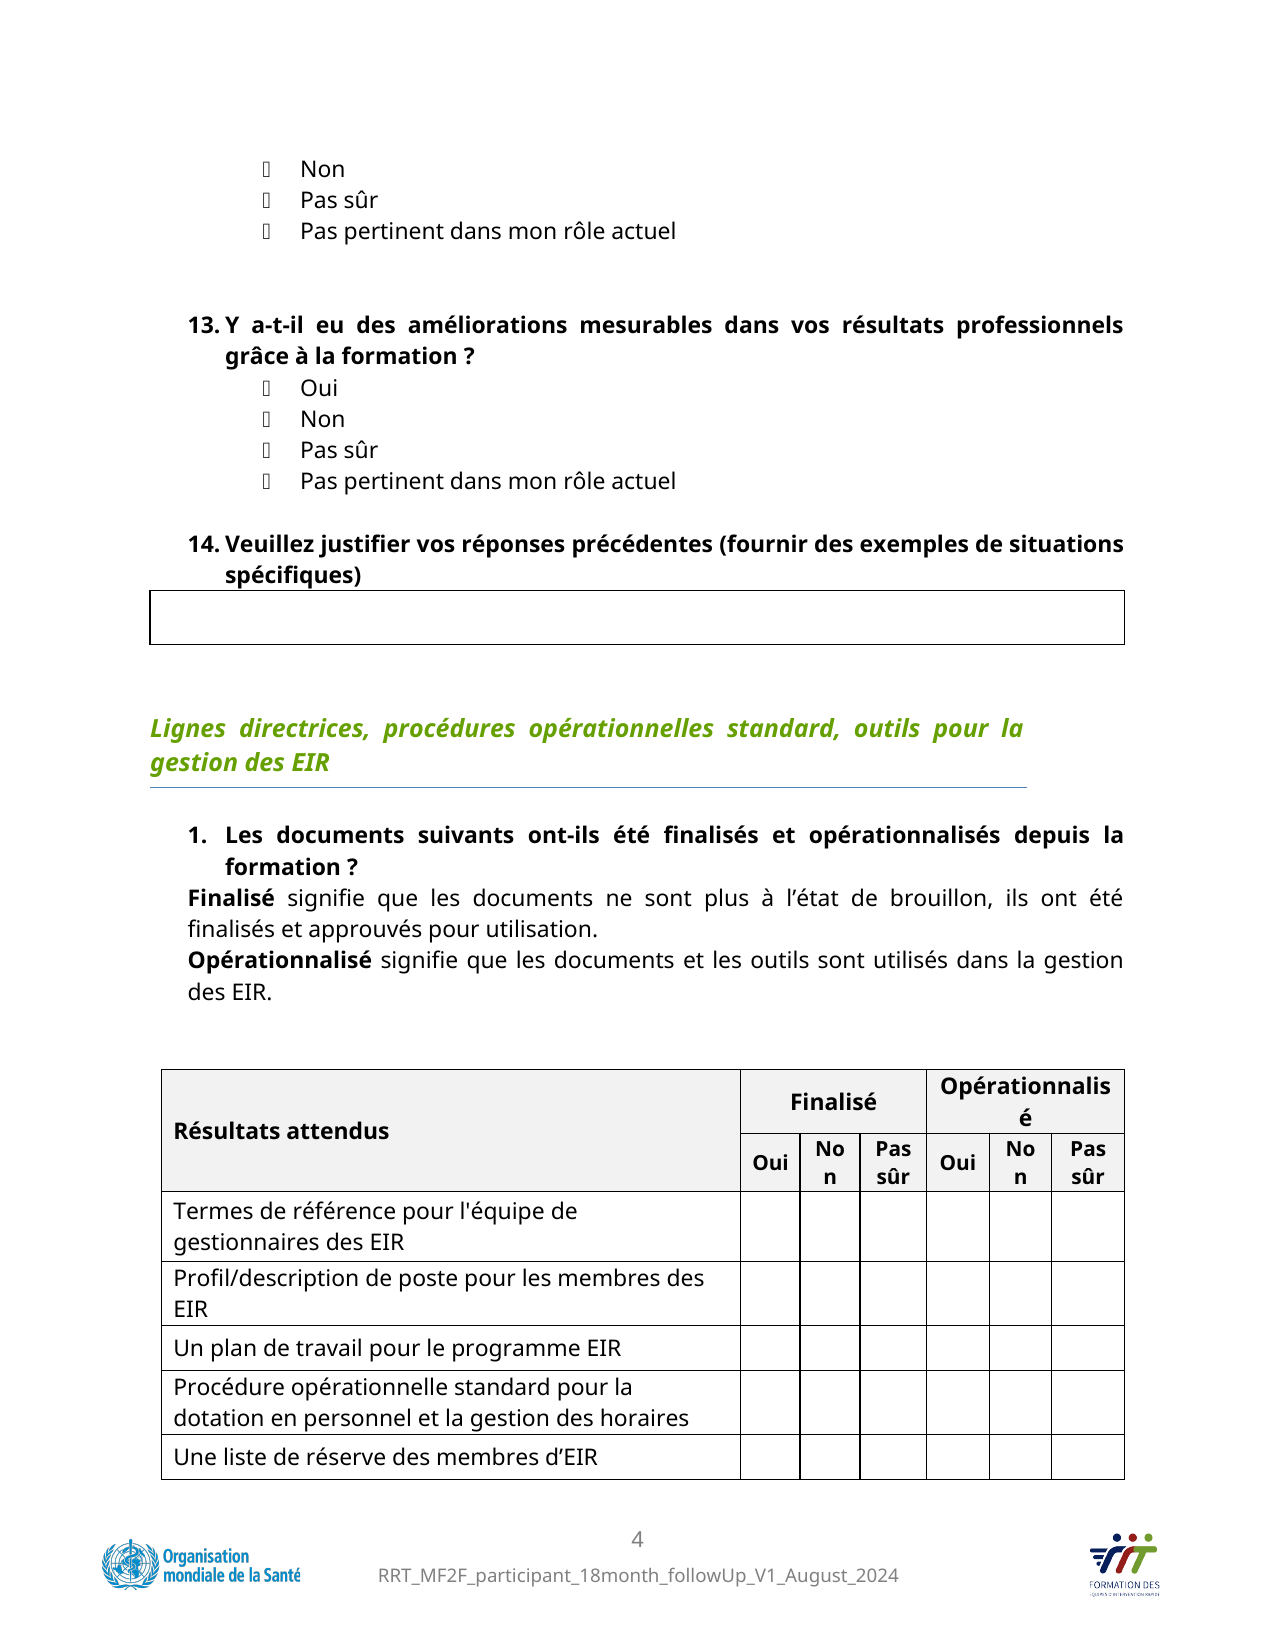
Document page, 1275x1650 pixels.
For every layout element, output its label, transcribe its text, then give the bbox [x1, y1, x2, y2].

table_header Opérationnalisé [927, 1070, 1124, 1133]
table_cell Oui [741, 1134, 799, 1191]
table_cell [990, 1262, 1051, 1324]
table_cell Non [801, 1134, 859, 1191]
list Pas sûr [262, 184, 1125, 215]
table_cell [741, 1262, 799, 1324]
table_cell [1052, 1192, 1124, 1261]
table_cell [741, 1192, 799, 1261]
list Oui [262, 372, 1125, 403]
table_cell [741, 1371, 799, 1433]
table_cell [990, 1192, 1051, 1261]
list Les documents suivants ont-ils été finalisés et opérationnalisés depuis la formation ? [187, 819, 1125, 882]
table_header Finalisé [741, 1070, 926, 1133]
table_cell [861, 1262, 926, 1324]
list Y a-t-il eu des améliorations mesurables dans vos résultats professionnels grâce à la formation ? [187, 309, 1125, 372]
list Veuillez justifier vos réponses précédentes (fournir des exemples de situations spécifiques) [187, 528, 1125, 590]
table_cell [861, 1371, 926, 1433]
table_cell Procédure opérationnelle standard pour la dotation en personnel et la gestion des horaires [633, 1371, 740, 1433]
table_cell [927, 1326, 989, 1370]
table_cell [990, 1371, 1051, 1433]
text Finalisé signifie que les documents ne sont plus à l’état de brouillon, ils ont été finalisés et approuvés pour utilisation. [187, 882, 1125, 944]
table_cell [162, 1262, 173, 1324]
list Pas pertinent dans mon rôle actuel [262, 465, 1125, 497]
table_cell [741, 1326, 799, 1370]
table_cell [927, 1371, 989, 1433]
table_cell [801, 1371, 859, 1433]
table_cell [801, 1192, 859, 1261]
table_cell [861, 1435, 926, 1479]
table_cell [927, 1192, 989, 1261]
table_cell [741, 1435, 799, 1479]
table_cell Oui [927, 1134, 989, 1191]
picture [1089, 1533, 1160, 1597]
picture [102, 1571, 124, 1590]
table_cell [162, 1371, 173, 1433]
table_cell [861, 1326, 926, 1370]
table_cell Un plan de travail pour le programme EIR [162, 1326, 740, 1370]
text Opérationnalisé signifie que les documents et les outils sont utilisés dans la gestion des EIR. [187, 944, 1125, 1007]
table_cell [990, 1435, 1051, 1479]
table_header [151, 591, 1124, 644]
table_cell [801, 1326, 859, 1370]
table_cell [1052, 1262, 1124, 1324]
table_cell [1052, 1371, 1124, 1433]
list Pas pertinent dans mon rôle actuel [262, 215, 1125, 247]
text Lignes directrices, procédures opérationnelles standard, outils pour la gestion des EIR [150, 710, 1027, 787]
table_cell Pas sûr [861, 1134, 926, 1191]
list Non [262, 403, 1125, 434]
table_cell [801, 1435, 859, 1479]
table_cell [861, 1192, 926, 1261]
table_cell Termes de référence pour l'équipe de gestionnaires des EIR [162, 1192, 740, 1261]
table_cell [1052, 1435, 1124, 1479]
table_cell Une liste de réserve des membres d’EIR [162, 1435, 740, 1479]
table_cell [801, 1262, 859, 1324]
table_cell [1052, 1326, 1124, 1370]
list Non [262, 153, 1125, 184]
table_cell Pas sûr [1052, 1134, 1124, 1191]
table_header Résultats attendus [162, 1070, 740, 1191]
table_cell [927, 1435, 989, 1479]
table_cell Non [990, 1134, 1051, 1191]
table_cell Profil/description de poste pour les membres des EIR [208, 1262, 740, 1324]
table_cell [990, 1326, 1051, 1370]
list Pas sûr [262, 434, 1125, 465]
table_cell [927, 1262, 989, 1324]
picture [102, 1539, 301, 1590]
